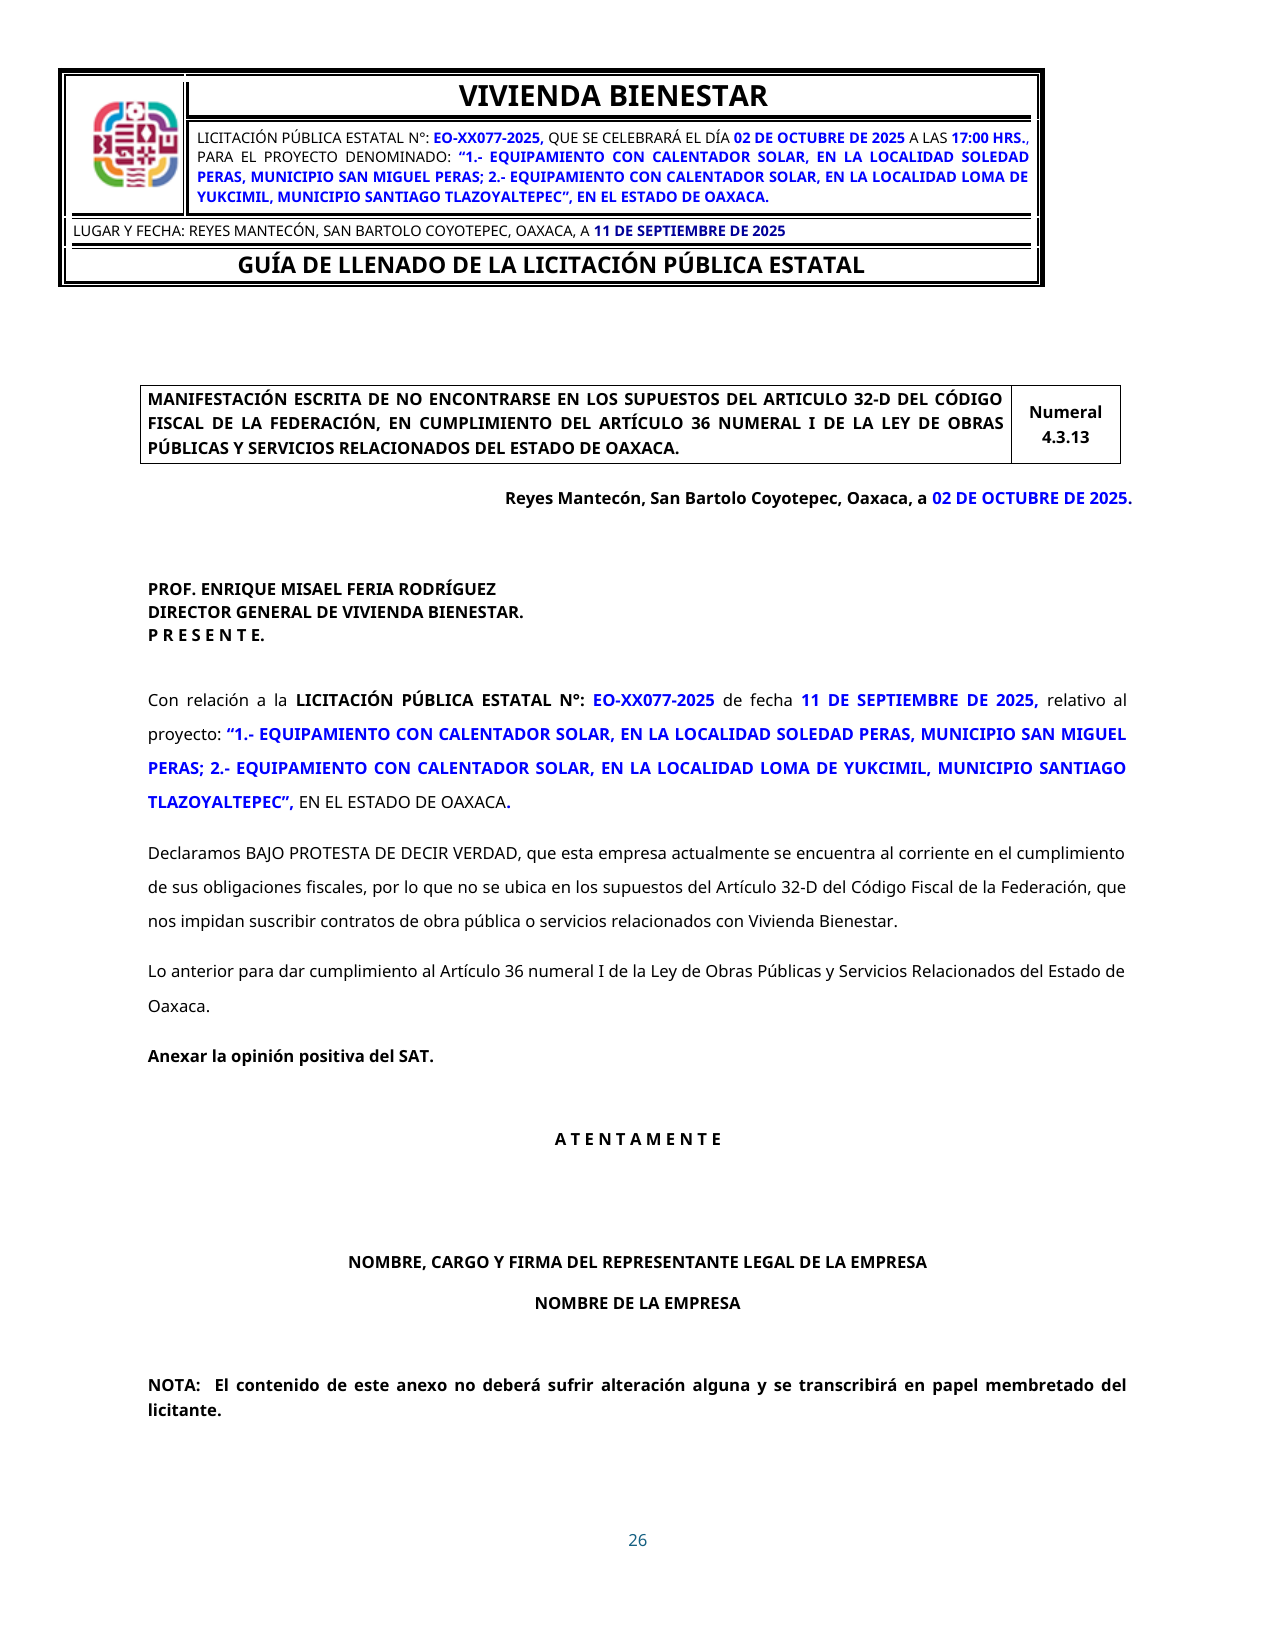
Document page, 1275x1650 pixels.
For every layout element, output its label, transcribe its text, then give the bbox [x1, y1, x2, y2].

list Lo anterior para dar cumplimiento al Artículo 36 numeral I de la Ley de Obras Públicas y Servicios Relacionados del Estado de Oaxaca. [148, 960, 1127, 1017]
text A T E N T A M E N T E [148, 1127, 1127, 1150]
text NOMBRE DE LA EMPRESA [148, 1292, 1127, 1314]
text PROF. ENRIQUE MISAEL FERIA RODRÍGUEZ [148, 577, 1127, 600]
list Con relación a la LICITACIÓN PÚBLICA ESTATAL N°: EO-XX077-2025 de fecha 11 DE SEPTIEMBRE DE 2025, relativo al proyecto: “1.- EQUIPAMIENTO CON CALENTADOR SOLAR, EN LA LOCALIDAD SOLEDAD PERAS, MUNICIPIO SAN MIGUEL PERAS; 2.- EQUIPAMIENTO CON CALENTADOR SOLAR, EN LA LOCALIDAD LOMA DE YUKCIMIL, MUNICIPIO SANTIAGO TLAZOYALTEPEC”, EN EL ESTADO DE OAXACA. [148, 688, 1127, 813]
text Reyes Mantecón, San Bartolo Coyotepec, Oaxaca, a 02 DE OCTUBRE DE 2025. [148, 486, 1132, 509]
list Declaramos BAJO PROTESTA DE DECIR VERDAD, que esta empresa actualmente se encuentra al corriente en el cumplimiento de sus obligaciones fiscales, por lo que no se ubica en los supuestos del Artículo 32-D del Código Fiscal de la Federación, que nos impidan suscribir contratos de obra pública o servicios relacionados con Vivienda Bienestar. [148, 841, 1127, 932]
text DIRECTOR GENERAL DE VIVIENDA BIENESTAR. [148, 601, 1127, 623]
table_header Numeral 4.3.13 [1012, 386, 1120, 463]
picture [82, 93, 183, 193]
text NOMBRE, CARGO Y FIRMA DEL REPRESENTANTE LEGAL DE LA EMPRESA [148, 1251, 1127, 1273]
picture [184, 93, 189, 193]
table_header MANIFESTACIÓN ESCRITA DE NO ENCONTRARSE EN LOS SUPUESTOS DEL ARTICULO 32-D DEL CÓDIGO FISCAL DE LA FEDERACIÓN, EN CUMPLIMIENTO DEL ARTÍCULO 36 NUMERAL I DE LA LEY DE OBRAS PÚBLICAS Y SERVICIOS RELACIONADOS DEL ESTADO DE OAXACA. [141, 386, 1011, 463]
text Anexar la opinión positiva del SAT. [148, 1045, 1127, 1068]
text P R E S E N T E. [148, 624, 1127, 647]
text NOTA: El contenido de este anexo no deberá sufrir alteración alguna y se transcribirá en papel membretado del licitante. [148, 1374, 1127, 1421]
